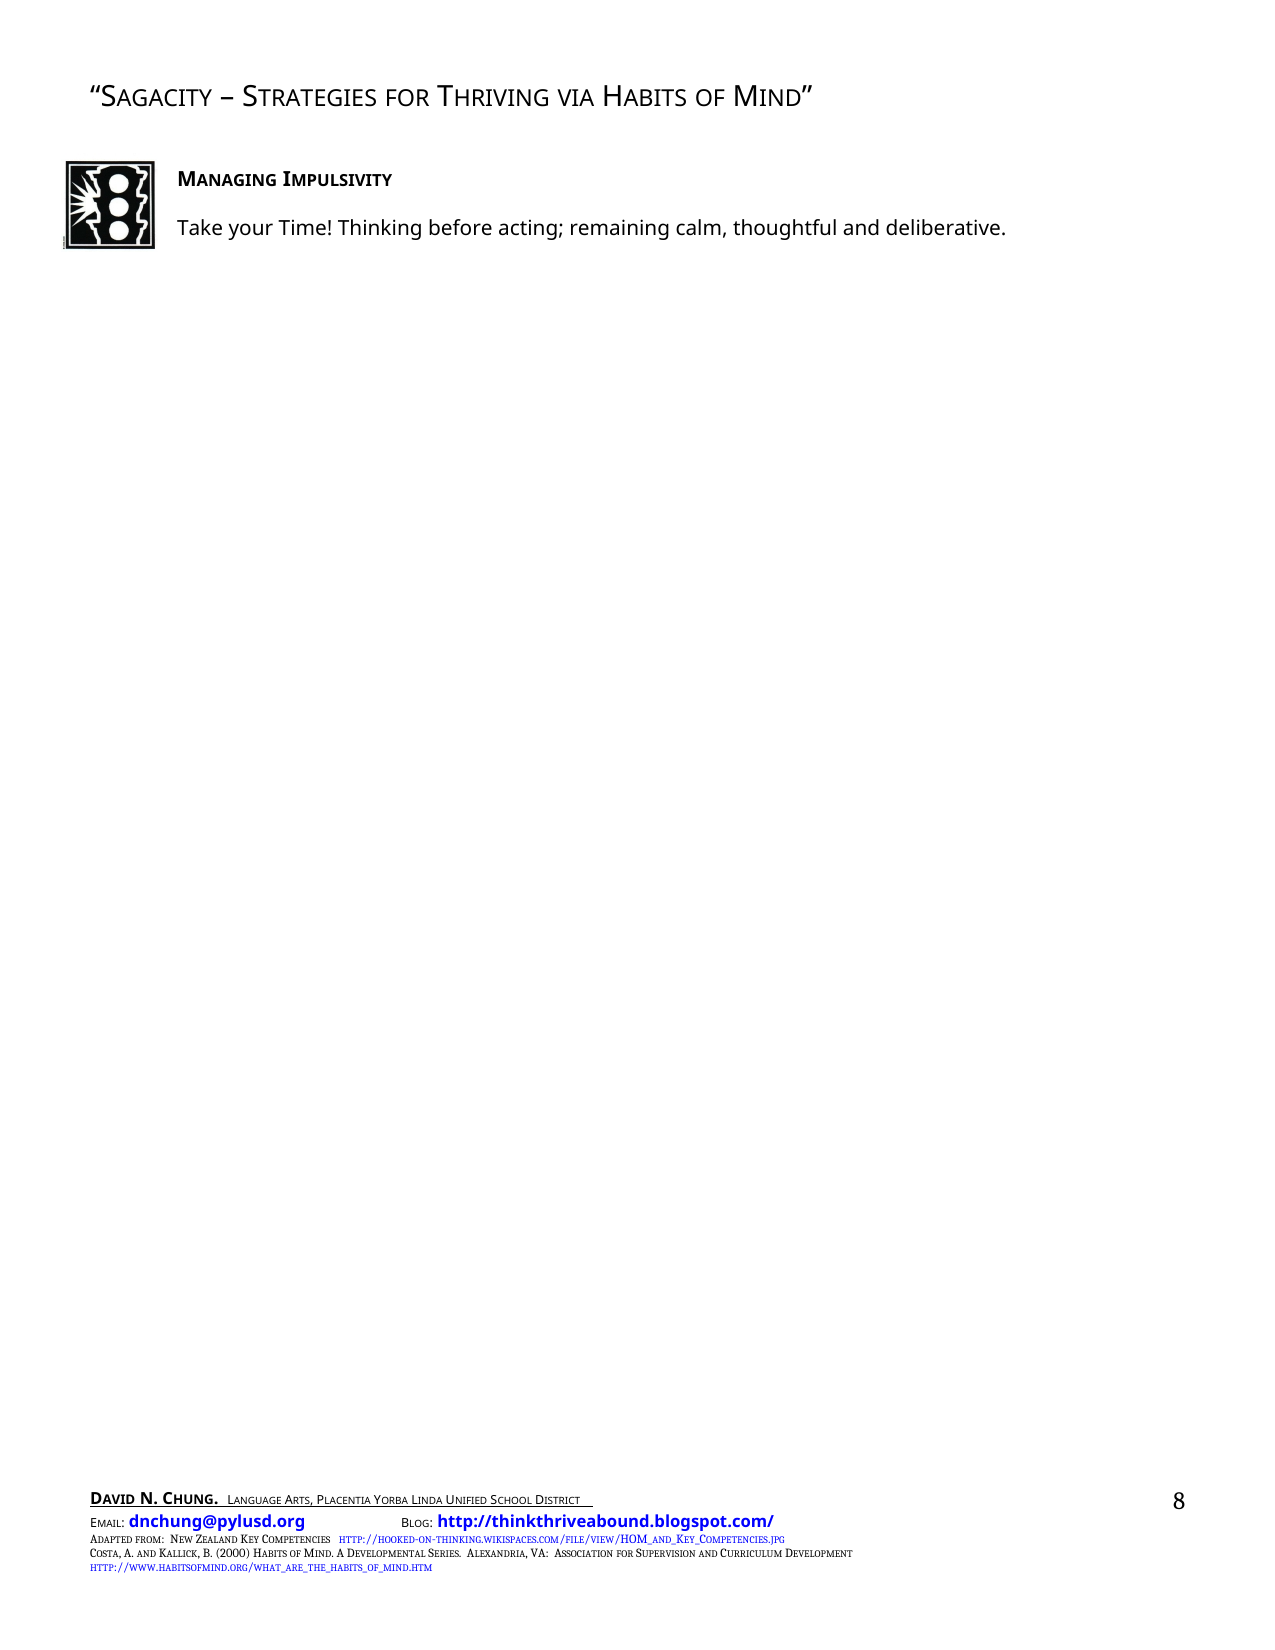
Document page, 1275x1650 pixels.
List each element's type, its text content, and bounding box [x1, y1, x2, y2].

text Take your Time! Thinking before acting; remaining calm, thoughtful and deliberative. [158, 213, 1185, 242]
picture [61, 153, 158, 250]
text Managing Impulsivity [158, 164, 1185, 193]
